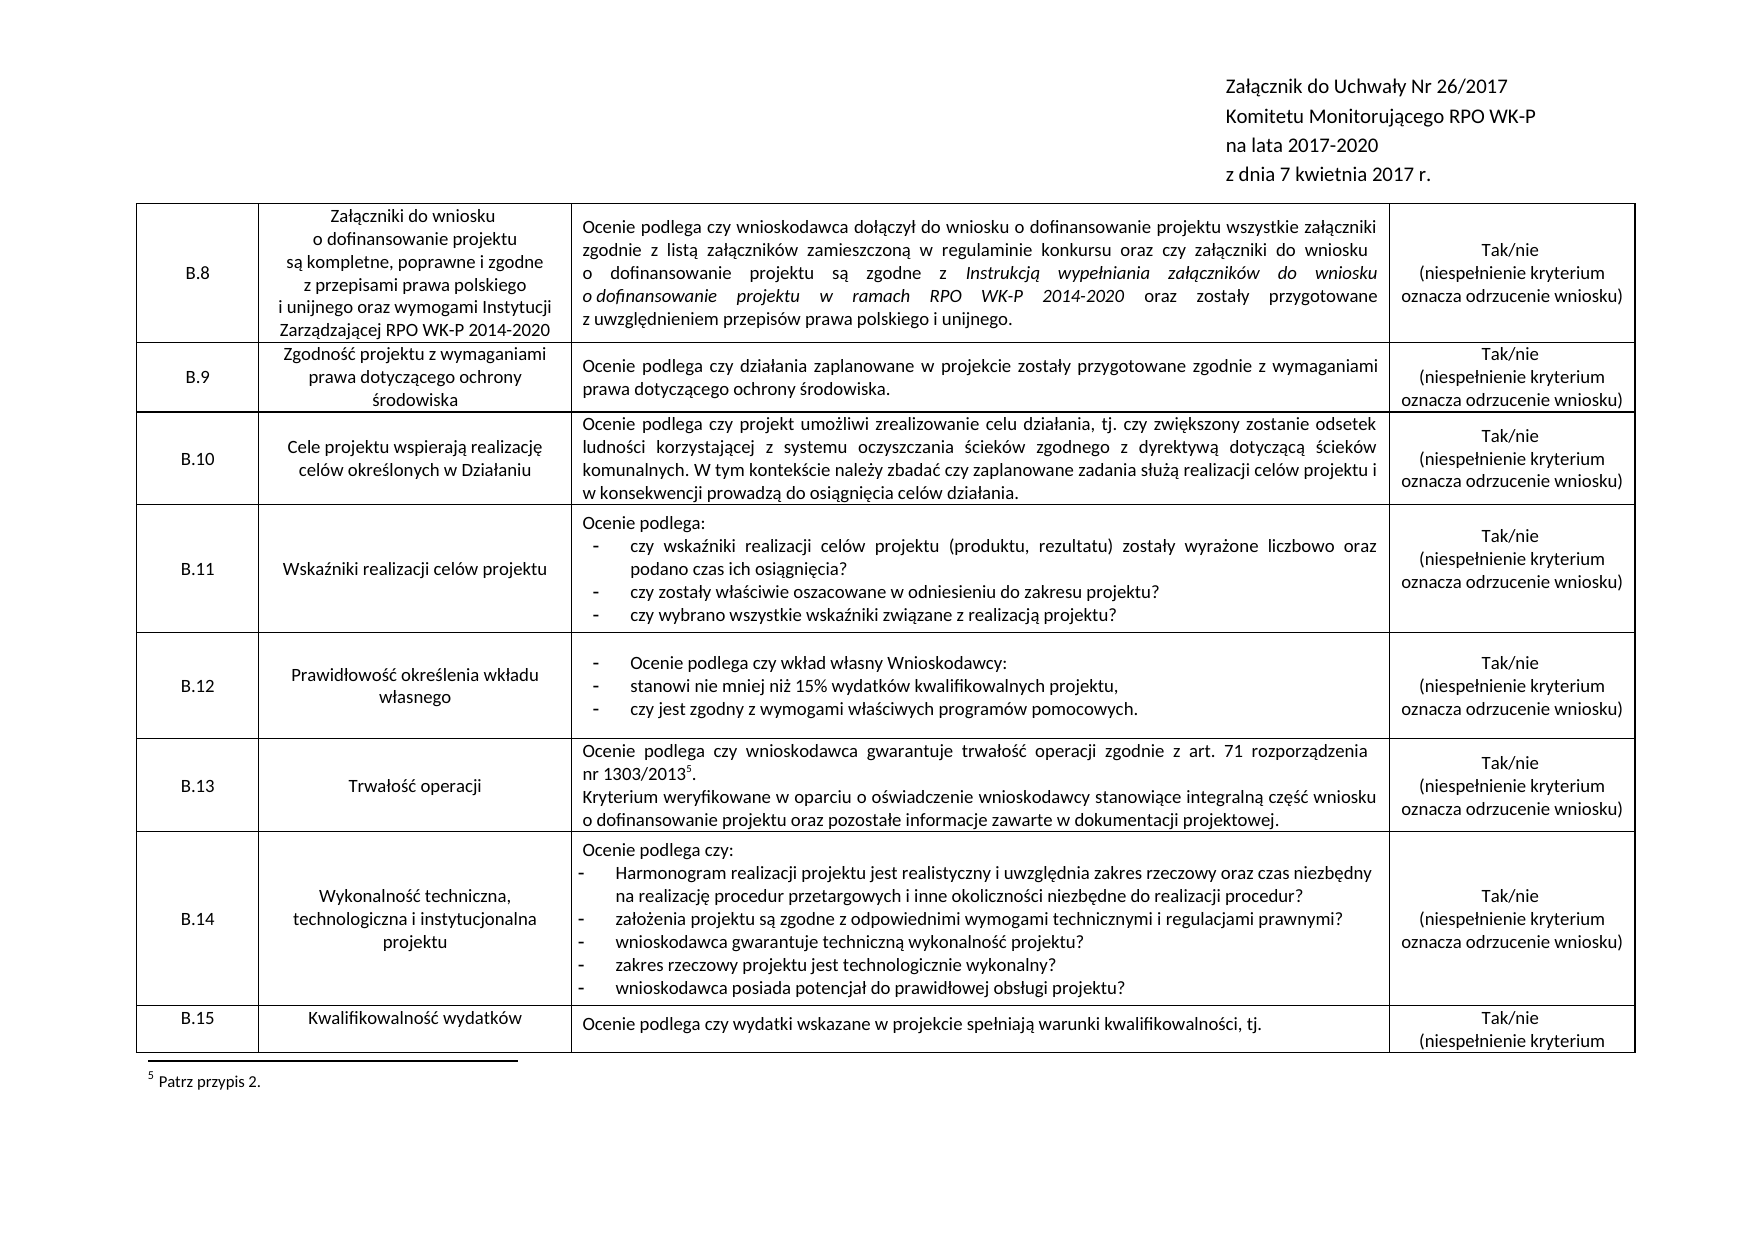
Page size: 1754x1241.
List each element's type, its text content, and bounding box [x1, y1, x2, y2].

table_cell B.15 [137, 1006, 258, 1052]
table_cell Ocenie podlega czy wkład własny Wnioskodawcy: stanowi nie mniej niż 15% wydatków kwalifikowalnych projektu, czy jest zgodny z wymogami właściwych programów pomocowych. [572, 633, 1389, 738]
table_cell B.12 [137, 633, 258, 738]
table_cell B.14 [137, 832, 258, 1005]
table_cell Ocenie podlega czy projekt umożliwi zrealizowanie celu działania, tj. czy zwiększony zostanie odsetek ludności korzystającej z systemu oczyszczania ścieków zgodnego z dyrektywą dotyczącą ścieków komunalnych. W tym kontekście należy zbadać czy zaplanowane zadania służą realizacji celów projektu i w konsekwencji prowadzą do osiągnięcia celów działania. [572, 413, 1389, 504]
table_cell B.9 [137, 343, 258, 411]
table_cell Zgodność projektu z wymaganiami prawa dotyczącego ochrony środowiska [259, 343, 571, 411]
table_cell Cele projektu wspierają realizację celów określonych w Działaniu [259, 413, 571, 504]
table_cell Tak/nie (niespełnienie kryterium oznacza odrzucenie wniosku) [1390, 633, 1634, 738]
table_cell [1390, 1006, 1634, 1052]
table_cell Ocenie podlega czy wnioskodawca dołączył do wniosku o dofinansowanie projektu wszystkie załączniki zgodnie z listą załączników zamieszczoną w regulaminie konkursu oraz czy załączniki do wniosku o dofinansowanie projektu są zgodne z Instrukcją wypełniania załączników do wniosku o dofinansowanie projektu w ramach RPO WK-P 2014-2020 oraz zostały przygotowane z uwzględnieniem przepisów prawa polskiego i unijnego. [572, 204, 1389, 342]
table_cell Załączniki do wniosku o dofinansowanie projektu są kompletne, poprawne i zgodne z przepisami prawa polskiego i unijnego oraz wymogami Instytucji Zarządzającej RPO WK-P 2014-2020 [259, 204, 571, 342]
table_cell Tak/nie (niespełnienie kryterium oznacza odrzucenie wniosku) [1390, 832, 1634, 1005]
table_cell B.10 [137, 413, 258, 504]
table_cell Ocenie podlega czy wnioskodawca gwarantuje trwałość operacji zgodnie z art. 71 rozporządzenia nr 1303/2013. Kryterium weryfikowane w oparciu o oświadczenie wnioskodawcy stanowiące integralną część wniosku o dofinansowanie projektu oraz pozostałe informacje zawarte w dokumentacji projektowej. [572, 739, 1389, 831]
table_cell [1390, 204, 1634, 342]
table_cell Ocenie podlega czy działania zaplanowane w projekcie zostały przygotowane zgodnie z wymaganiami prawa dotyczącego ochrony środowiska. [572, 343, 1389, 411]
table_cell Wykonalność techniczna, technologiczna i instytucjonalna projektu [259, 832, 571, 1005]
table_cell B.13 [137, 739, 258, 831]
table_cell B.8 [137, 204, 258, 342]
table_cell Tak/nie (niespełnienie kryterium oznacza odrzucenie wniosku) [1390, 505, 1634, 632]
table_cell Tak/nie (niespełnienie kryterium oznacza odrzucenie wniosku) [1390, 343, 1634, 411]
table_cell Ocenie podlega czy: Harmonogram realizacji projektu jest realistyczny i uwzględnia zakres rzeczowy oraz czas niezbędny na realizację procedur przetargowych i inne okoliczności niezbędne do realizacji procedur? założenia projektu są zgodne z odpowiednimi wymogami technicznymi i regulacjami prawnymi? wnioskodawca gwarantuje techniczną wykonalność projektu? zakres rzeczowy projektu jest technologicznie wykonalny? wnioskodawca posiada potencjał do prawidłowej obsługi projektu? [572, 832, 1389, 1005]
table_cell Ocenie podlega: czy wskaźniki realizacji celów projektu (produktu, rezultatu) zostały wyrażone liczbowo oraz podano czas ich osiągnięcia? czy zostały właściwie oszacowane w odniesieniu do zakresu projektu? czy wybrano wszystkie wskaźniki związane z realizacją projektu? [572, 505, 1389, 632]
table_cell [572, 1006, 1389, 1052]
table_cell Tak/nie (niespełnienie kryterium oznacza odrzucenie wniosku) [1390, 739, 1634, 831]
table_cell Wskaźniki realizacji celów projektu [259, 505, 571, 632]
table_cell Trwałość operacji [259, 739, 571, 831]
table_cell B.11 [137, 505, 258, 632]
table_cell Tak/nie (niespełnienie kryterium oznacza odrzucenie wniosku) [1390, 413, 1634, 504]
table_cell Prawidłowość określenia wkładu własnego [259, 633, 571, 738]
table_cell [259, 1006, 571, 1052]
